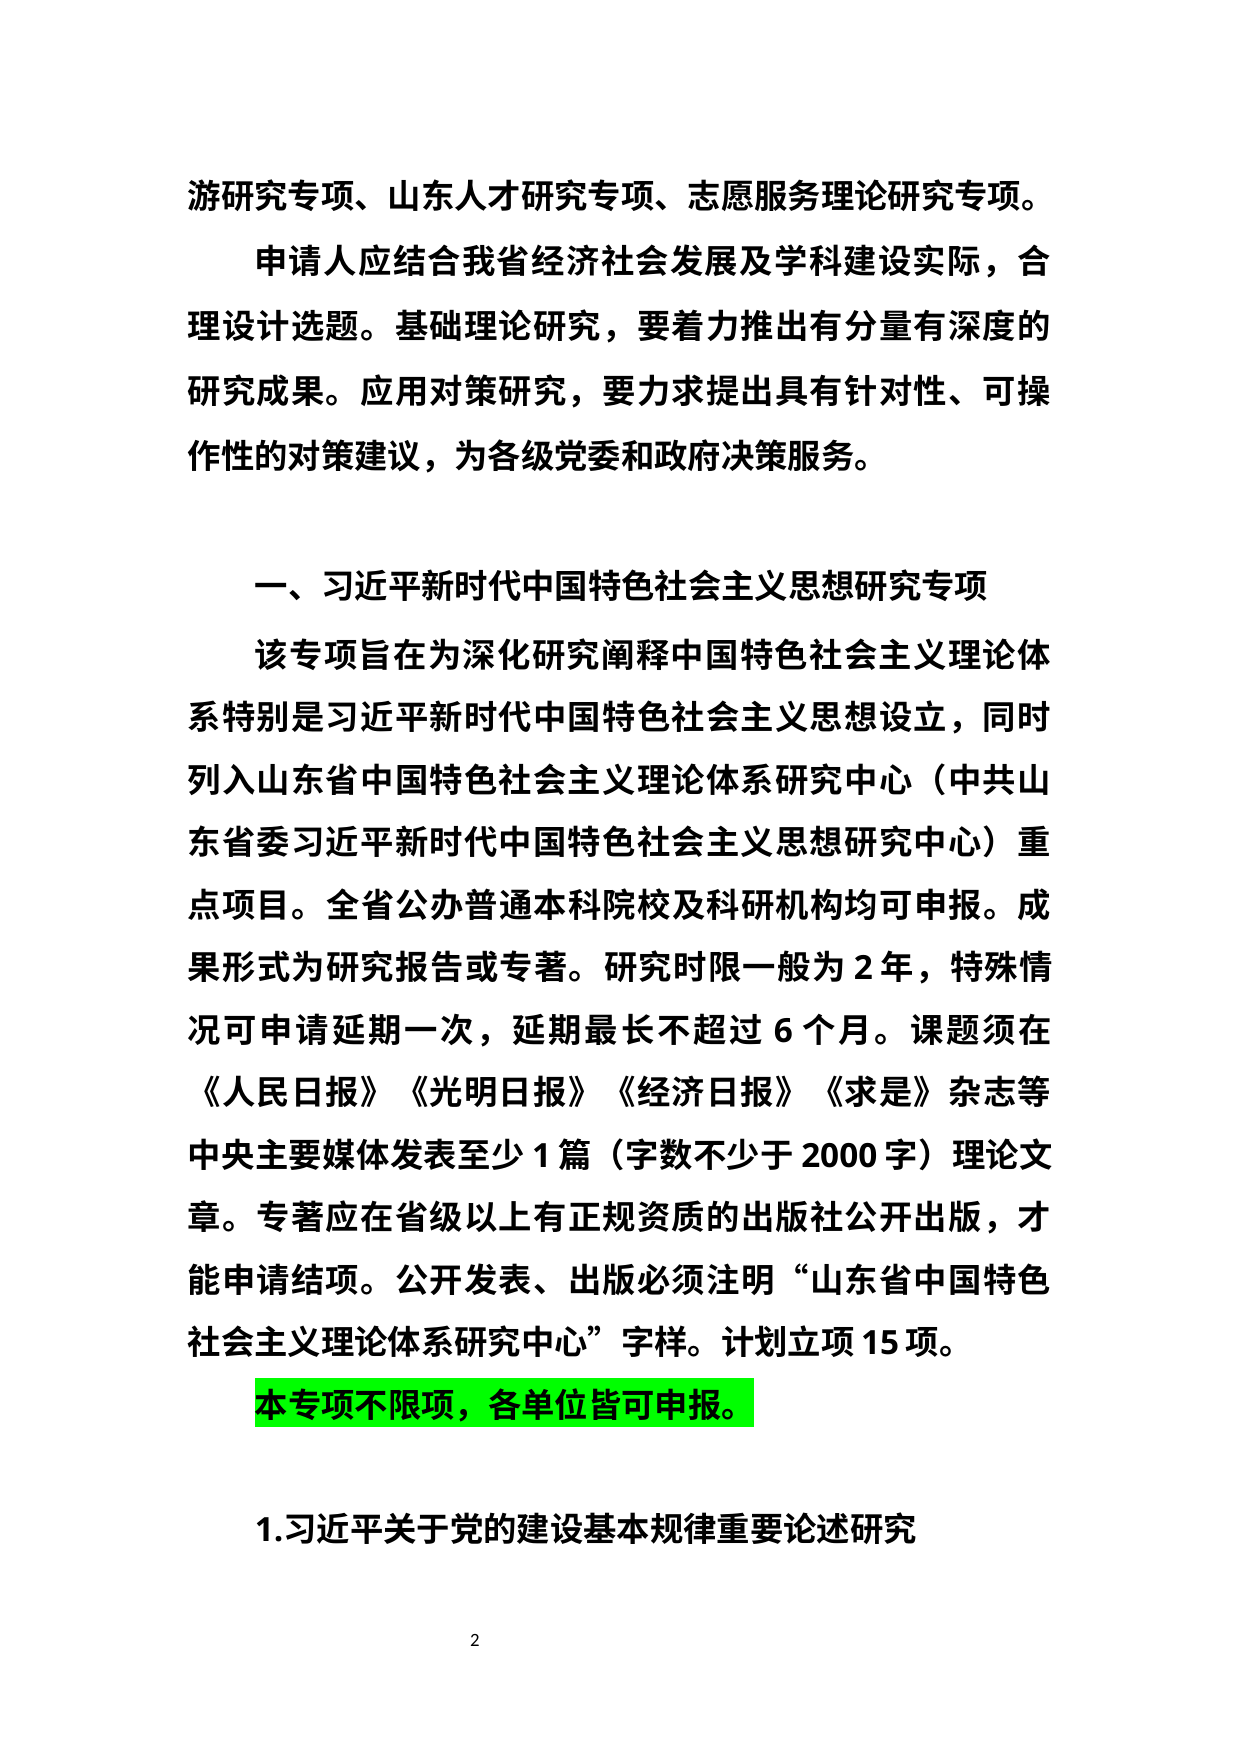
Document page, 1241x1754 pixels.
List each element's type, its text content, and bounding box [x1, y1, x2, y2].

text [187, 162, 1053, 227]
text 一、习近平新时代中国特色社会主义思想研究专项 [187, 552, 1053, 617]
text 该专项旨在为深化研究阐释中国特色社会主义理论体系特别是习近平新时代中国特色社会主义思想设立，同时列入山东省中国特色社会主义理论体系研究中心（中共山东省委习近平新时代中国特色社会主义思想研究中心）重点项目。全省公办普通本科院校及科研机构均可申报。成果形式为研究报告或专著。研究时限一般为2年，特殊情况可申请延期一次，延期最长不超过6个月。课题须在《人民日报》《光明日报》《经济日报》《求是》杂志等中央主要媒体发表至少1篇（字数不少于2000字）理论文章。专著应在省级以上有正规资质的出版社公开出版，才能申请结项。公开发表、出版必须注明“山东省中国特色社会主义理论体系研究中心”字样。计划立项15项。 [187, 617, 1053, 1367]
text 本专项不限项，各单位皆可申报。 [187, 1367, 1053, 1429]
text 申请人应结合我省经济社会发展及学科建设实际，合理设计选题。基础理论研究，要着力推出有分量有深度的研究成果。应用对策研究，要力求提出具有针对性、可操作性的对策建议，为各级党委和政府决策服务。 [187, 227, 1053, 487]
text 1.习近平关于党的建设基本规律重要论述研究 [187, 1494, 1053, 1559]
